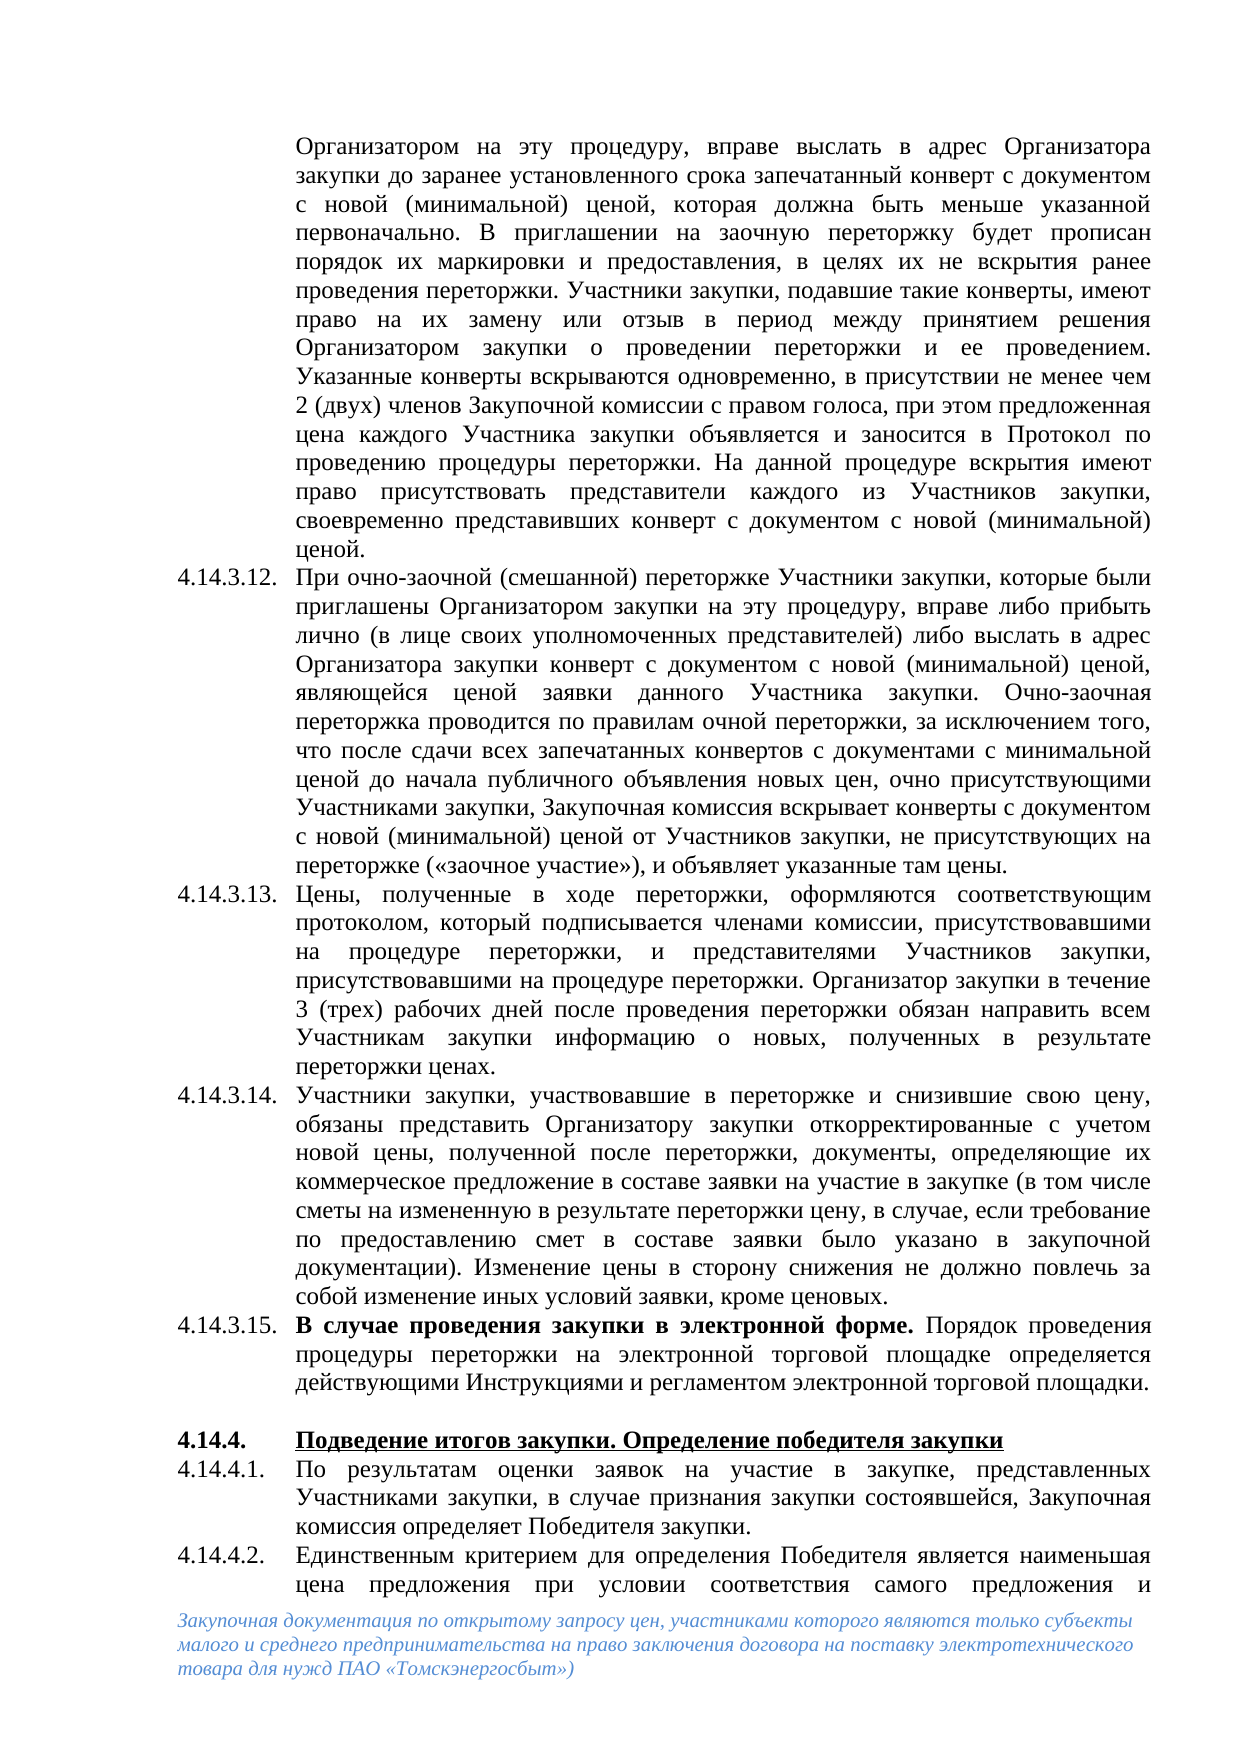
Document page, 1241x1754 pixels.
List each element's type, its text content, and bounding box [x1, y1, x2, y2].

list Цены, полученные в ходе переторжки, оформляются соответствующим протоколом, который подписывается членами комиссии, присутствовавшими на процедуре переторжки, и представителями Участников закупки, присутствовавшими на процедуре переторжки. Организатор закупки в течение 3 (трех) рабочих дней после проведения переторжки обязан направить всем Участникам закупки информацию о новых, полученных в результате переторжки ценах. [177, 879, 1152, 1080]
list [177, 1540, 1152, 1597]
list В случае проведения закупки в электронной форме. Порядок проведения процедуры переторжки на электронной торговой площадке определяется действующими Инструкциями и регламентом электронной торговой площадки. [177, 1310, 1152, 1396]
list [177, 131, 1152, 562]
list При очно-заочной (смешанной) переторжке Участники закупки, которые были приглашены Организатором закупки на эту процедуру, вправе либо прибыть лично (в лице своих уполномоченных представителей) либо выслать в адрес Организатора закупки конверт с документом с новой (минимальной) ценой, являющейся ценой заявки данного Участника закупки. Очно-заочная переторжка проводится по правилам очной переторжки, за исключением того, что после сдачи всех запечатанных конвертов с документами с минимальной ценой до начала публичного объявления новых цен, очно присутствующими Участниками закупки, Закупочная комиссия вскрывает конверты с документом с новой (минимальной) ценой от Участников закупки, не присутствующих на переторжке («заочное участие»), и объявляет указанные там цены. [177, 562, 1152, 879]
list Участники закупки, участвовавшие в переторжке и снизившие свою цену, обязаны представить Организатору закупки откорректированные с учетом новой цены, полученной после переторжки, документы, определяющие их коммерческое предложение в составе заявки на участие в закупке (в том числе сметы на измененную в результате переторжки цену, в случае, если требование по предоставлению смет в составе заявки было указано в закупочной документации). Изменение цены в сторону снижения не должно повлечь за собой изменение иных условий заявки, кроме ценовых. [177, 1080, 1152, 1310]
list По результатам оценки заявок на участие в закупке, представленных Участниками закупки, в случае признания закупки состоявшейся, Закупочная комиссия определяет Победителя закупки. [177, 1454, 1152, 1540]
list Подведение итогов закупки. Определение победителя закупки [177, 1425, 1152, 1454]
